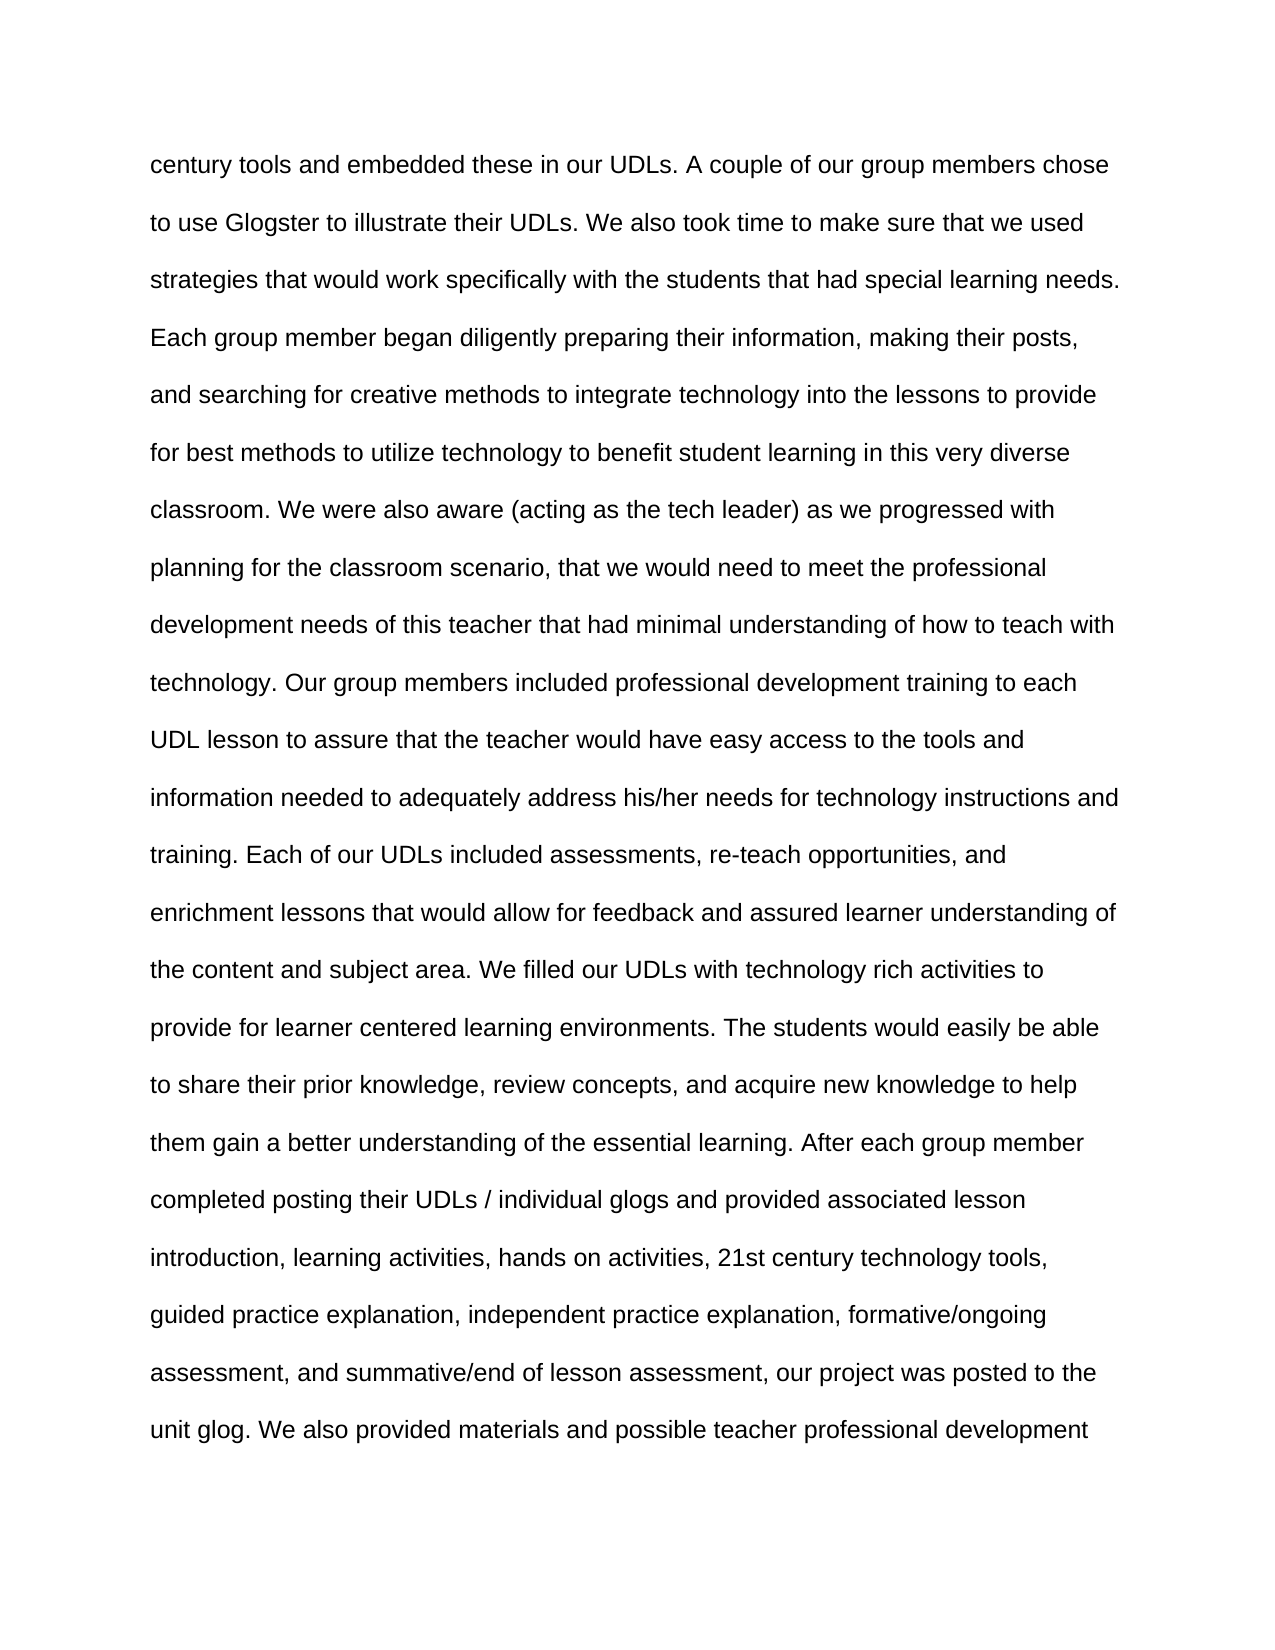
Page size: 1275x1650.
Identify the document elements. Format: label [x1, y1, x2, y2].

text [150, 150, 1125, 1444]
